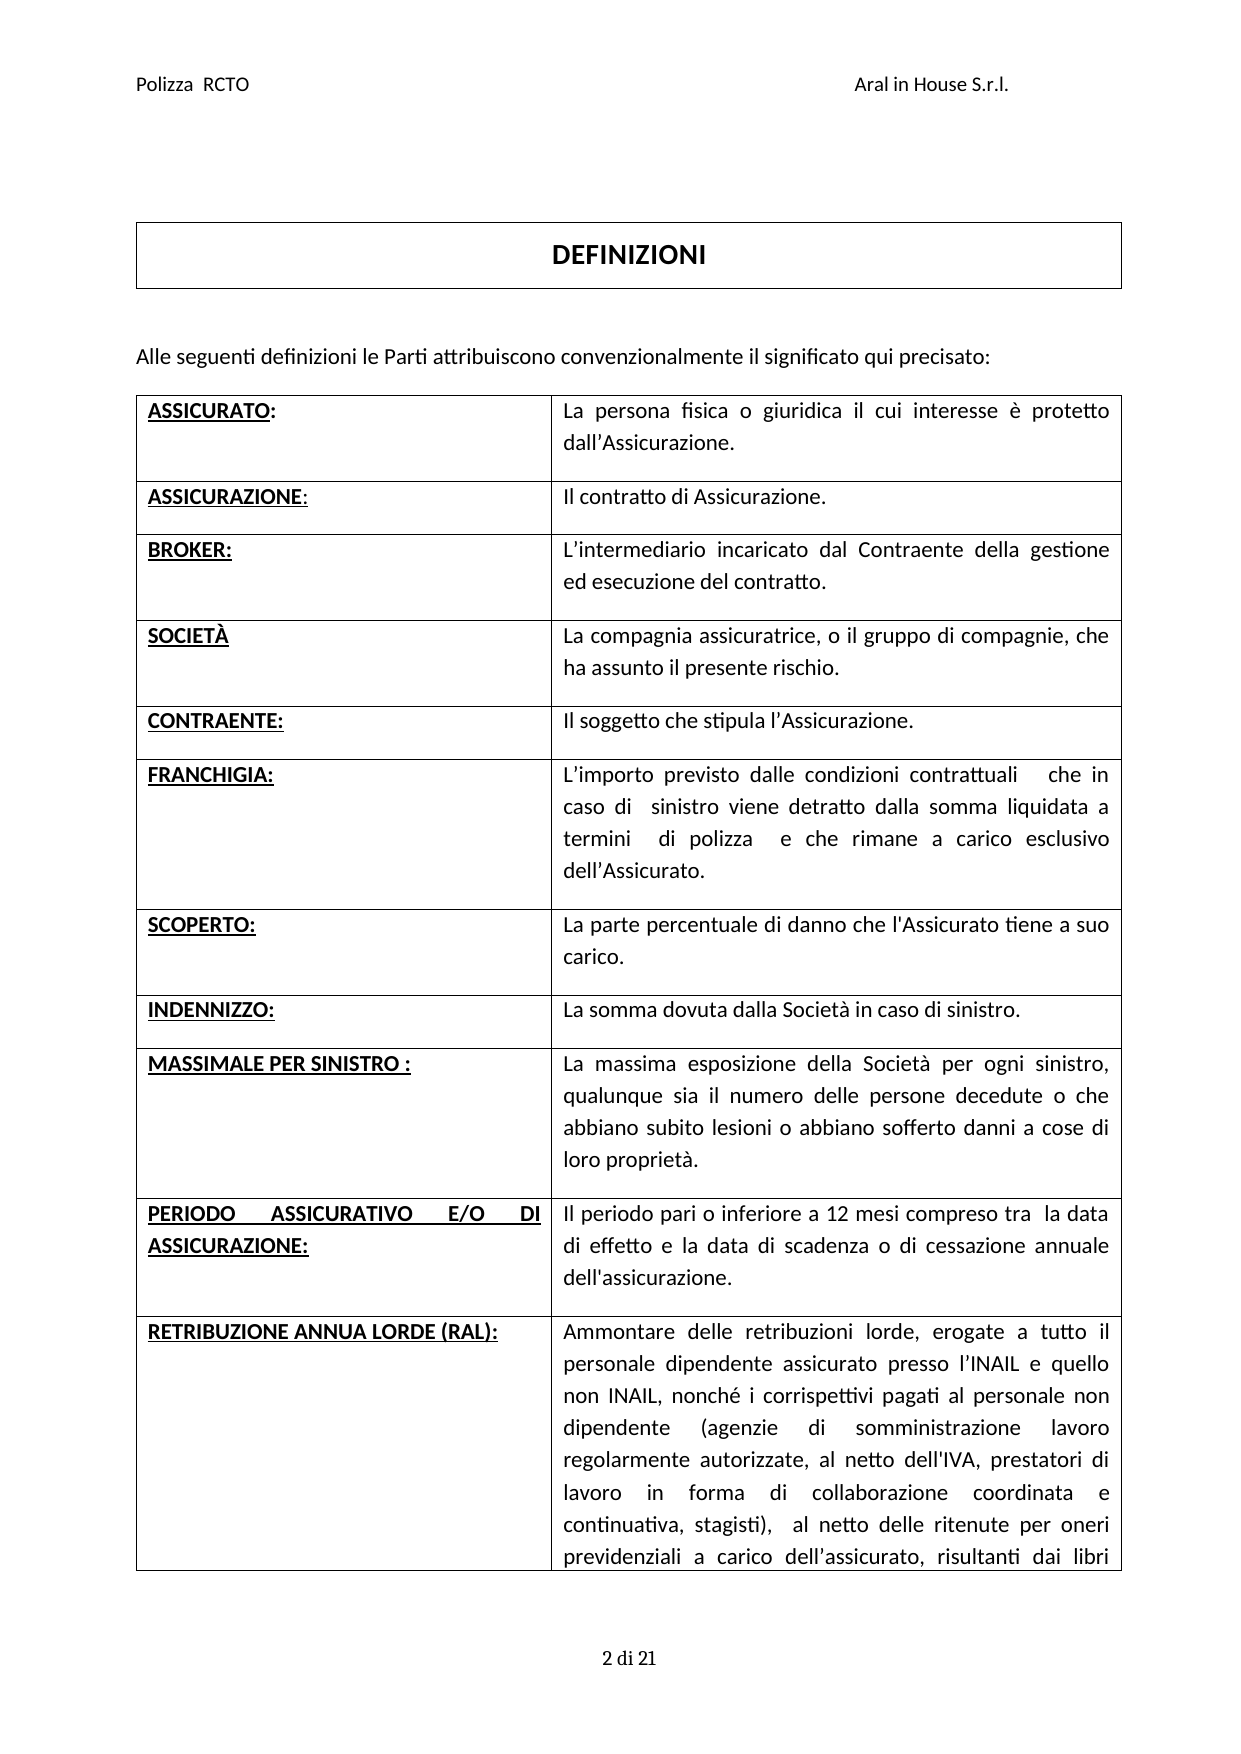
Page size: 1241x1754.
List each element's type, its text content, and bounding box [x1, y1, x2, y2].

table_cell BROKER: [137, 535, 551, 620]
table_cell Il contratto di Assicurazione. [552, 482, 1121, 534]
table_header ASSICURATO: [137, 396, 551, 481]
table_cell SOCIETÀ [137, 621, 551, 706]
table_cell L’intermediario incaricato dal Contraente della gestione ed esecuzione del contratto. [552, 535, 1121, 620]
table_cell La massima esposizione della Società per ogni sinistro, qualunque sia il numero delle persone decedute o che abbiano subito lesioni o abbiano sofferto danni a cose di loro proprietà. [552, 1049, 1121, 1198]
table_cell Il periodo pari o inferiore a 12 mesi compreso tra la data di effetto e la data di scadenza o di cessazione annuale dell'assicurazione. [552, 1199, 1121, 1316]
table_header DEFINIZIONI [137, 223, 1121, 288]
table_cell ASSICURAZIONE: [137, 482, 551, 534]
table_cell La compagnia assicuratrice, o il gruppo di compagnie, che ha assunto il presente rischio. [552, 621, 1121, 706]
table_cell CONTRAENTE: [137, 707, 551, 759]
table_cell L’importo previsto dalle condizioni contrattuali che in caso di sinistro viene detratto dalla somma liquidata a termini di polizza e che rimane a carico esclusivo dell’Assicurato. [552, 760, 1121, 909]
text Alle seguenti definizioni le Parti attribuiscono convenzionalmente il significato qui precisato: [136, 342, 1122, 370]
table_cell Il soggetto che stipula l’Assicurazione. [552, 707, 1121, 759]
table_cell SCOPERTO: [137, 910, 551, 994]
table_cell MASSIMALE PER SINISTRO : [137, 1049, 551, 1198]
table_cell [552, 1317, 1121, 1570]
table_cell INDENNIZZO: [137, 996, 551, 1048]
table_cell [137, 1317, 551, 1570]
table_cell FRANCHIGIA: [137, 760, 551, 909]
table_cell PERIODO ASSICURATIVO E/O DI ASSICURAZIONE: [137, 1199, 551, 1316]
table_header La persona fisica o giuridica il cui interesse è protetto dall’Assicurazione. [552, 396, 1121, 481]
table_cell La somma dovuta dalla Società in caso di sinistro. [552, 996, 1121, 1048]
table_cell La parte percentuale di danno che l'Assicurato tiene a suo carico. [552, 910, 1121, 994]
